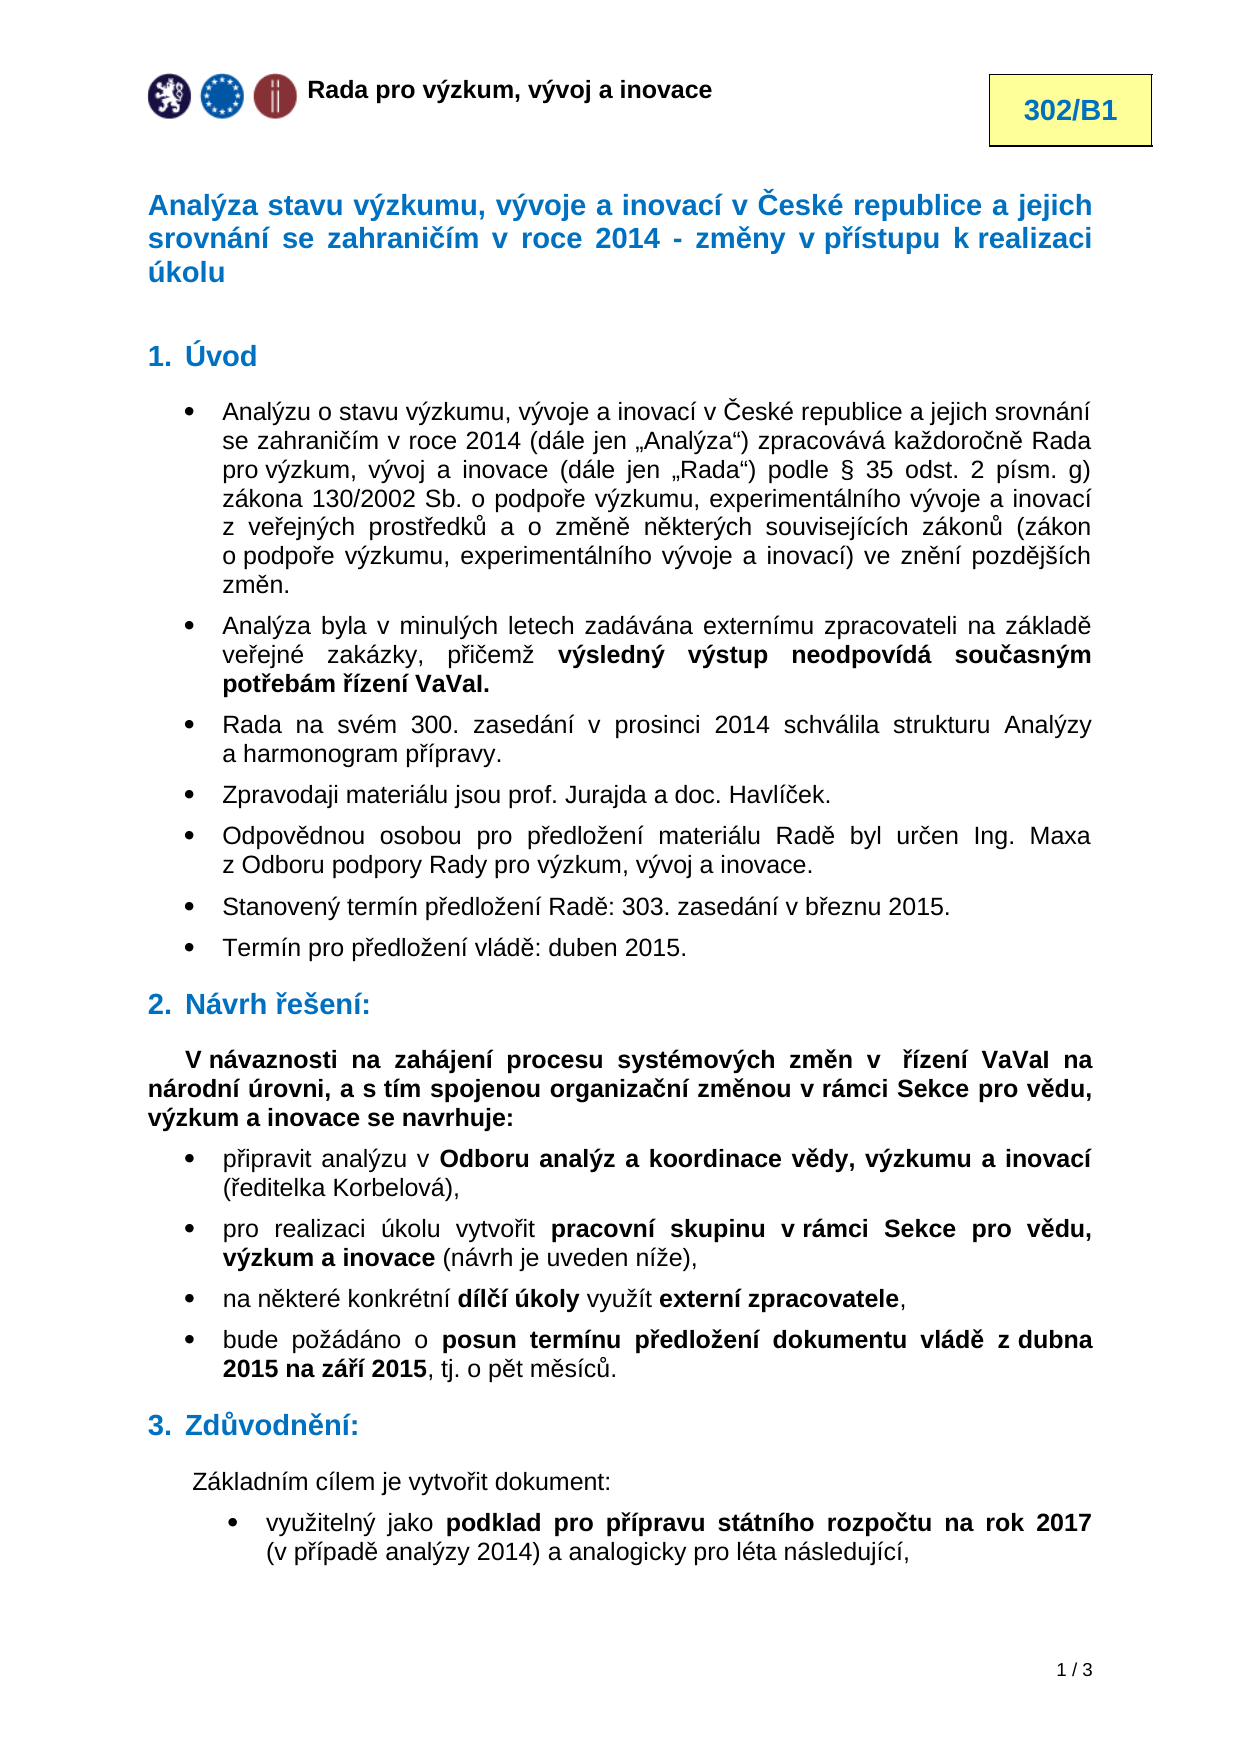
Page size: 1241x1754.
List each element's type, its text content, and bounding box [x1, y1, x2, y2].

list využitelný jako podklad pro přípravu státního rozpočtu na rok 2017 (v případě analýzy 2014) a analogicky pro léta následující, [228, 1508, 1093, 1566]
text Analýza stavu výzkumu, vývoje a inovací v České republice a jejich srovnání se zahraničím v roce 2014 - změny v přístupu k realizaci úkolu [148, 188, 1093, 289]
subtitle Návrh řešení: [148, 987, 1093, 1020]
list Termín pro předložení vládě: duben 2015. [185, 933, 1093, 962]
list pro realizaci úkolu vytvořit pracovní skupinu v rámci Sekce pro vědu, výzkum a inovace (návrh je uveden níže), [185, 1214, 1093, 1272]
list připravit analýzu v Odboru analýz a koordinace vědy, výzkumu a inovací (ředitelka Korbelová), [185, 1144, 1093, 1202]
picture [147, 73, 298, 120]
subtitle Zdůvodnění: [148, 1408, 1093, 1442]
text V návaznosti na zahájení procesu systémových změn v řízení VaVaI na národní úrovni, a s tím spojenou organizační změnou v rámci Sekce pro vědu, výzkum a inovace se navrhuje: [148, 1045, 1093, 1131]
list bude požádáno o posun termínu předložení dokumentu vládě z dubna 2015 na září 2015, tj. o pět měsíců. [185, 1326, 1093, 1383]
list Rada na svém 300. zasedání v prosinci 2014 schválila strukturu Analýzy a harmonogram přípravy. [185, 710, 1093, 767]
list Analýza byla v minulých letech zadávána externímu zpracovateli na základě veřejné zakázky, přičemž výsledný výstup neodpovídá současným potřebám řízení VaVaI. [185, 611, 1093, 697]
subtitle Úvod [148, 339, 1093, 372]
list Stanovený termín předložení Radě: 303. zasedání v březnu 2015. [185, 891, 1093, 920]
list Zpravodaji materiálu jsou prof. Jurajda a doc. Havlíček. [185, 780, 1093, 809]
list Odpovědnou osobou pro předložení materiálu Radě byl určen Ing. Maxa z Odboru podpory Rady pro výzkum, vývoj a inovace. [185, 821, 1093, 879]
list Analýzu o stavu výzkumu, vývoje a inovací v České republice a jejich srovnání se zahraničím v roce 2014 (dále jen „Analýza“) zpracovává každoročně Rada pro výzkum, vývoj a inovace (dále jen „Rada“) podle § 35 odst. 2 písm. g) zákona 130/2002 Sb. o podpoře výzkumu, experimentálního vývoje a inovací z veřejných prostředků a o změně některých souvisejících zákonů (zákon o podpoře výzkumu, experimentálního vývoje a inovací) ve znění pozdějších změn. [185, 397, 1093, 598]
list na některé konkrétní dílčí úkoly využít externí zpracovatele, [185, 1284, 1093, 1313]
text Základním cílem je vytvořit dokument: [192, 1467, 1093, 1495]
